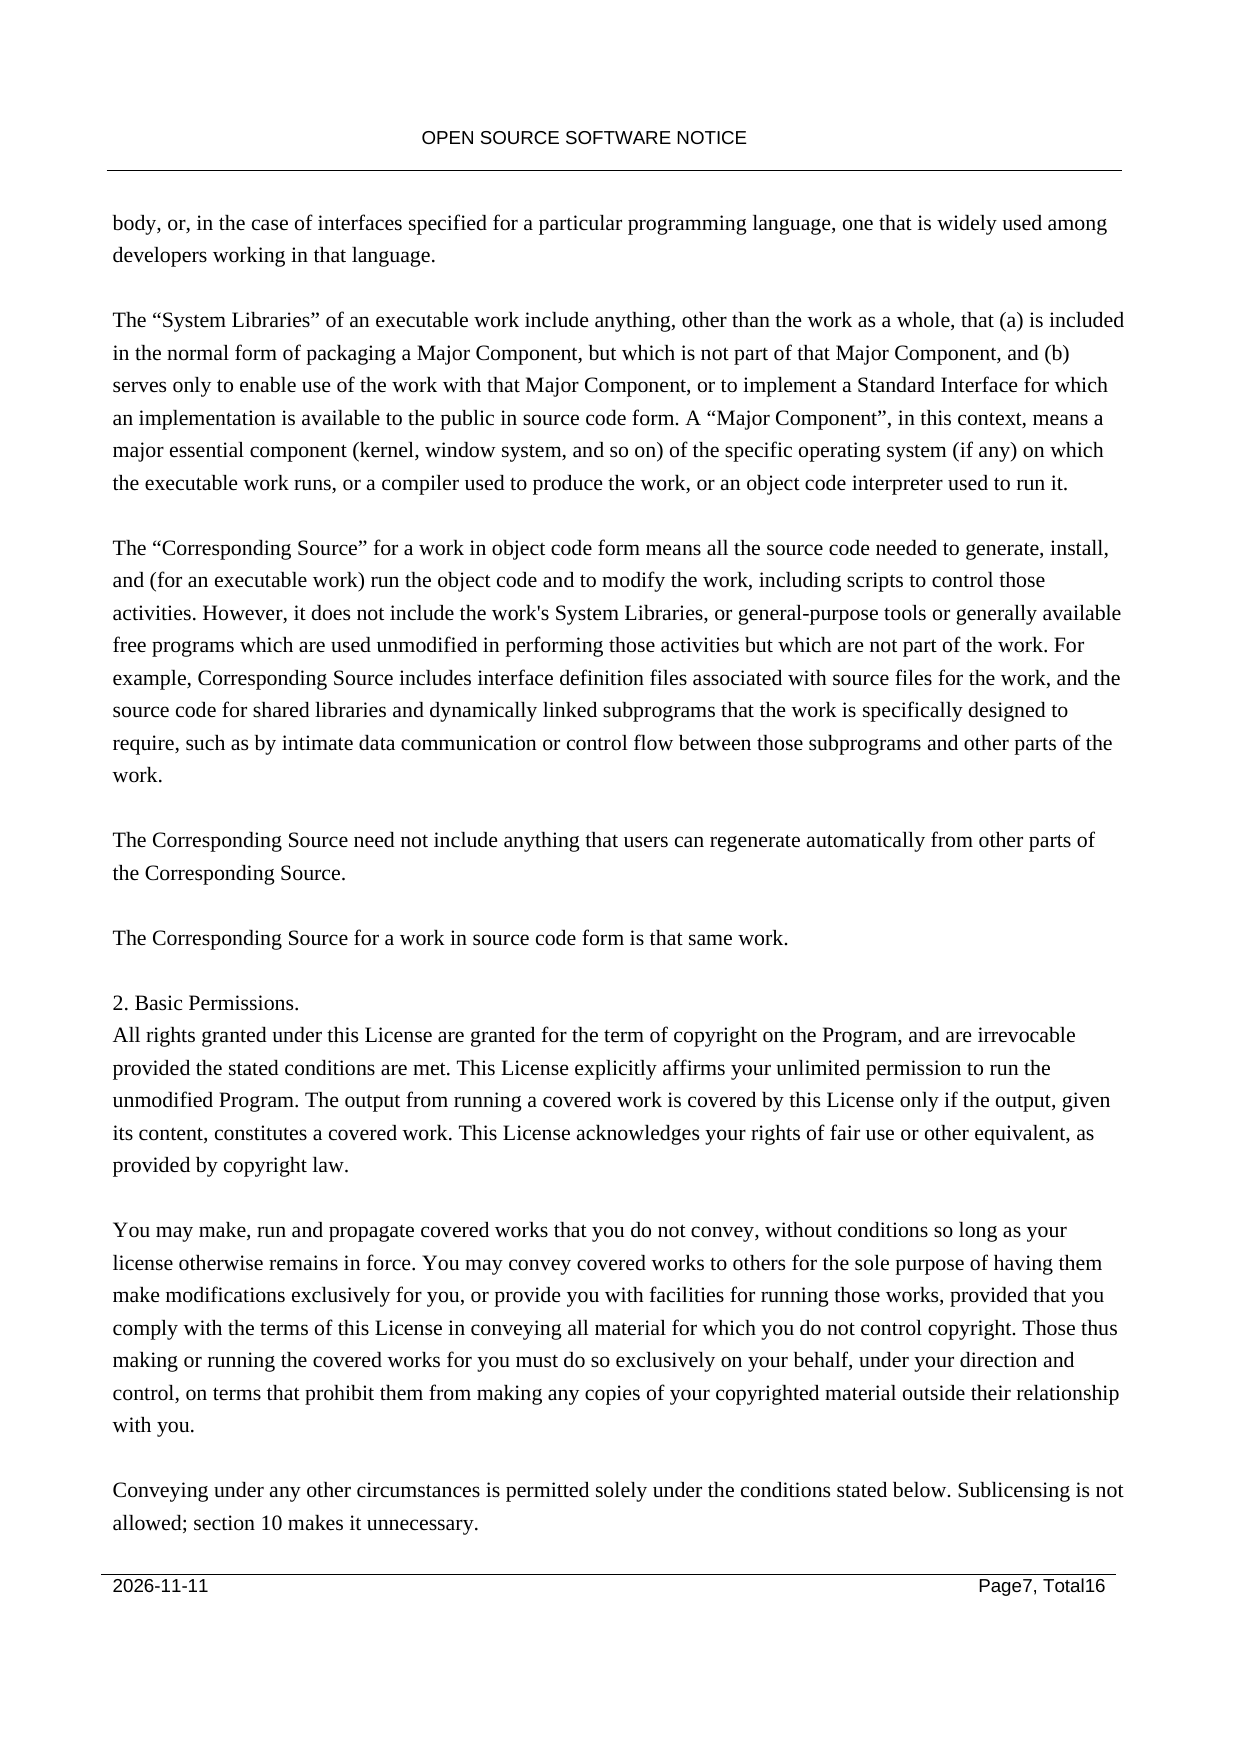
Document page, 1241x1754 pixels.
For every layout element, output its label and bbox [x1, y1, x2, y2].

text [112, 206, 1128, 1539]
